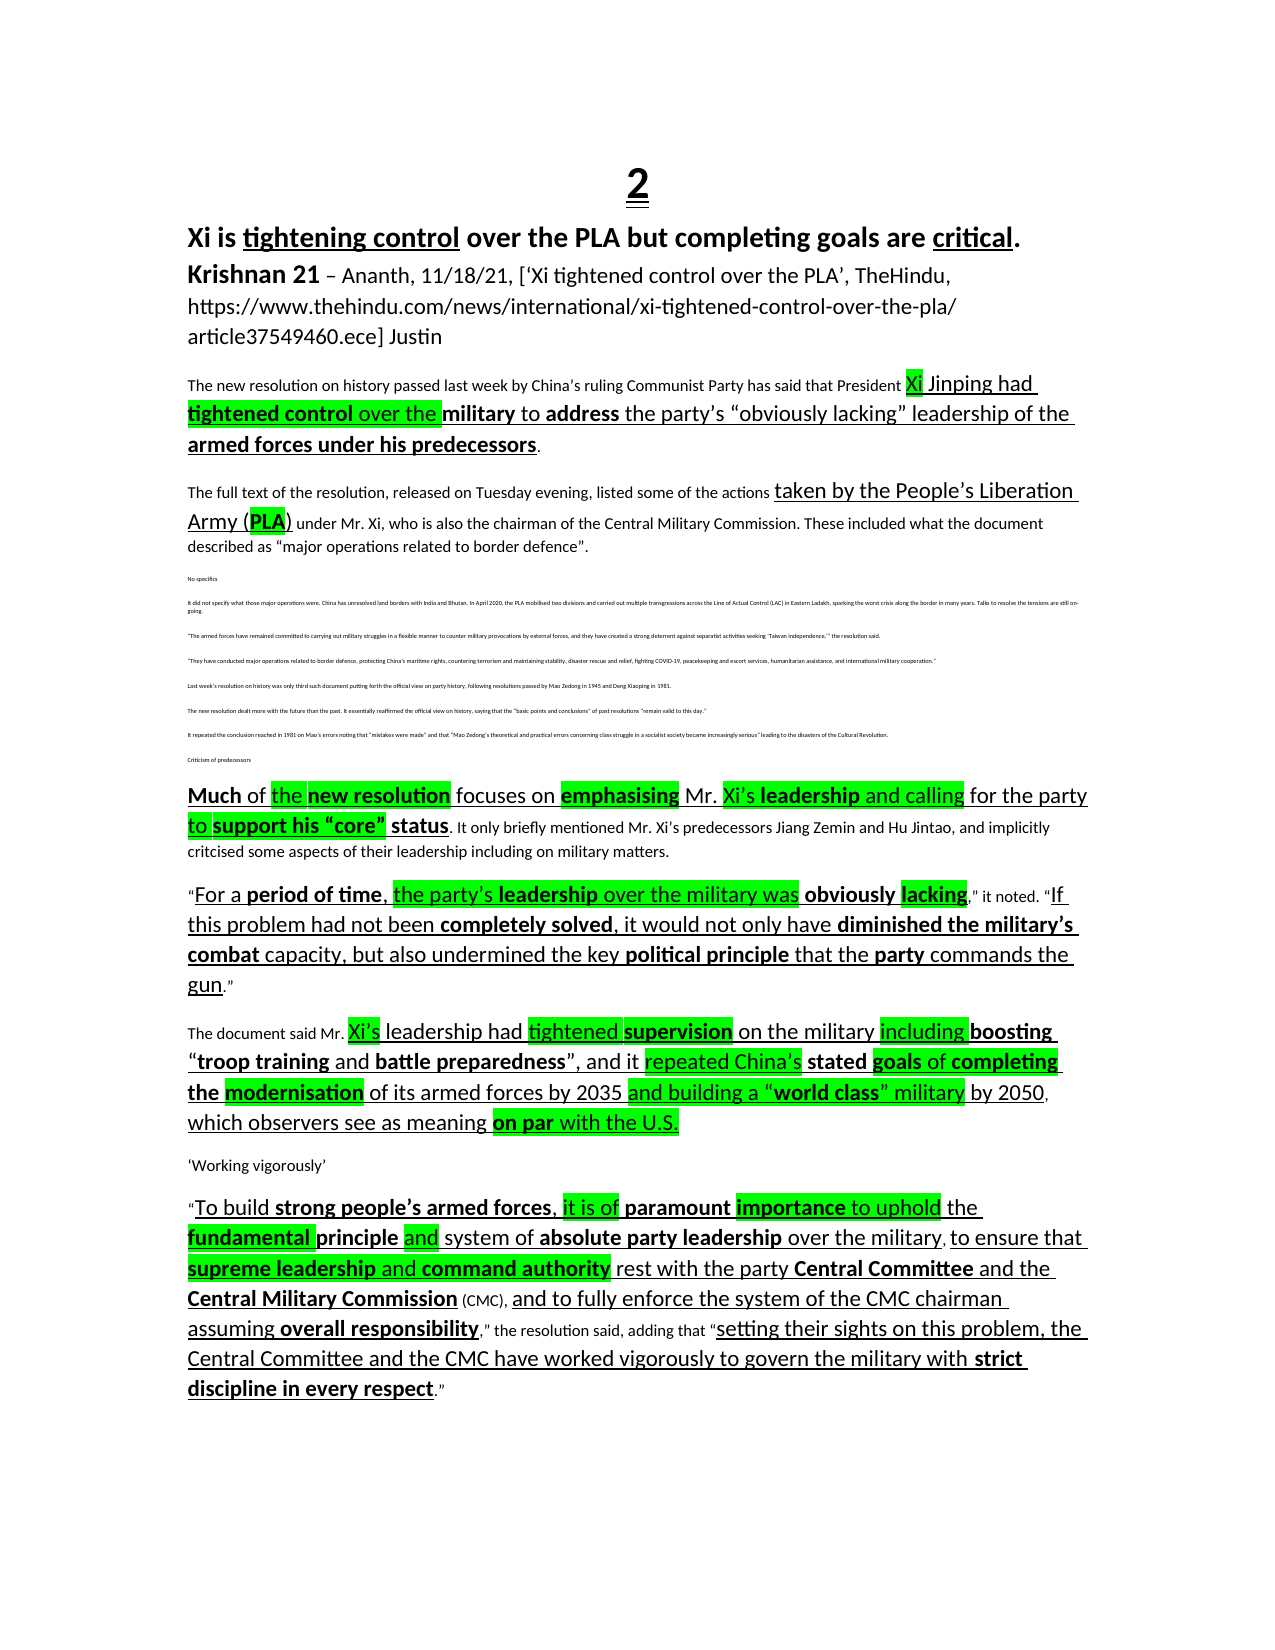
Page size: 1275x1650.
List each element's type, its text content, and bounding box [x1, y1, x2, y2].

text Krishnan 21 – Ananth, 11/18/21, [‘Xi tightened control over the PLA’, TheHindu, https://www.thehindu.com/news/international/xi-tightened-control-over-the-pla/article37549460.ece] Justin [187, 257, 1087, 351]
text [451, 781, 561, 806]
text The document said Mr. Xi’s leadership had tightened supervision on the military including boosting “troop training and battle preparedness”, and it repeated China’s stated goals of completing the modernisation of its armed forces by 2035 and building a “world class” military by 2050, which observers see as meaning on par with the U.S. [187, 1017, 1087, 1136]
text ‘Working vigorously’ [187, 1155, 1087, 1175]
text The new resolution on history passed last week by China’s ruling Communist Party has said that President Xi Jinping had tightened control over the military to address the party’s “obviously lacking” leadership of the armed forces under his predecessors. [187, 369, 1087, 458]
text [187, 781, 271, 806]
text The full text of the resolution, released on Tuesday evening, listed some of the actions taken by the People’s Liberation Army (PLA) under Mr. Xi, who is also the chairman of the Central Military Commission. These included what the document described as “major operations related to border defence”. [187, 477, 1087, 557]
text “For a period of time, the party’s leadership over the military was obviously lacking,” it noted. “If this problem had not been completely solved, it would not only have diminished the military’s combat capacity, but also undermined the key political principle that the party commands the gun.” [187, 880, 1087, 998]
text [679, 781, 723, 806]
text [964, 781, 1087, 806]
text Much of the new resolution focuses on emphasising Mr. Xi’s leadership and calling for the party to support his “core” status. It only briefly mentioned Mr. Xi’s predecessors Jiang Zemin and Hu Jintao, and implicitly critcised some aspects of their leadership including on military matters. [187, 807, 1087, 862]
text “To build strong people’s armed forces, it is of paramount importance to uphold the fundamental principle and system of absolute party leadership over the military, to ensure that supreme leadership and command authority rest with the party Central Committee and the Central Military Commission (CMC), and to fully enforce the system of the CMC chairman assuming overall responsibility,” the resolution said, adding that “setting their sights on this problem, the Central Committee and the CMC have worked vigorously to govern the military with strict discipline in every respect.” [187, 1193, 1087, 1403]
subtitle 2 [187, 154, 1087, 210]
subtitle Xi is tightening control over the PLA but completing goals are critical. [187, 219, 1087, 254]
